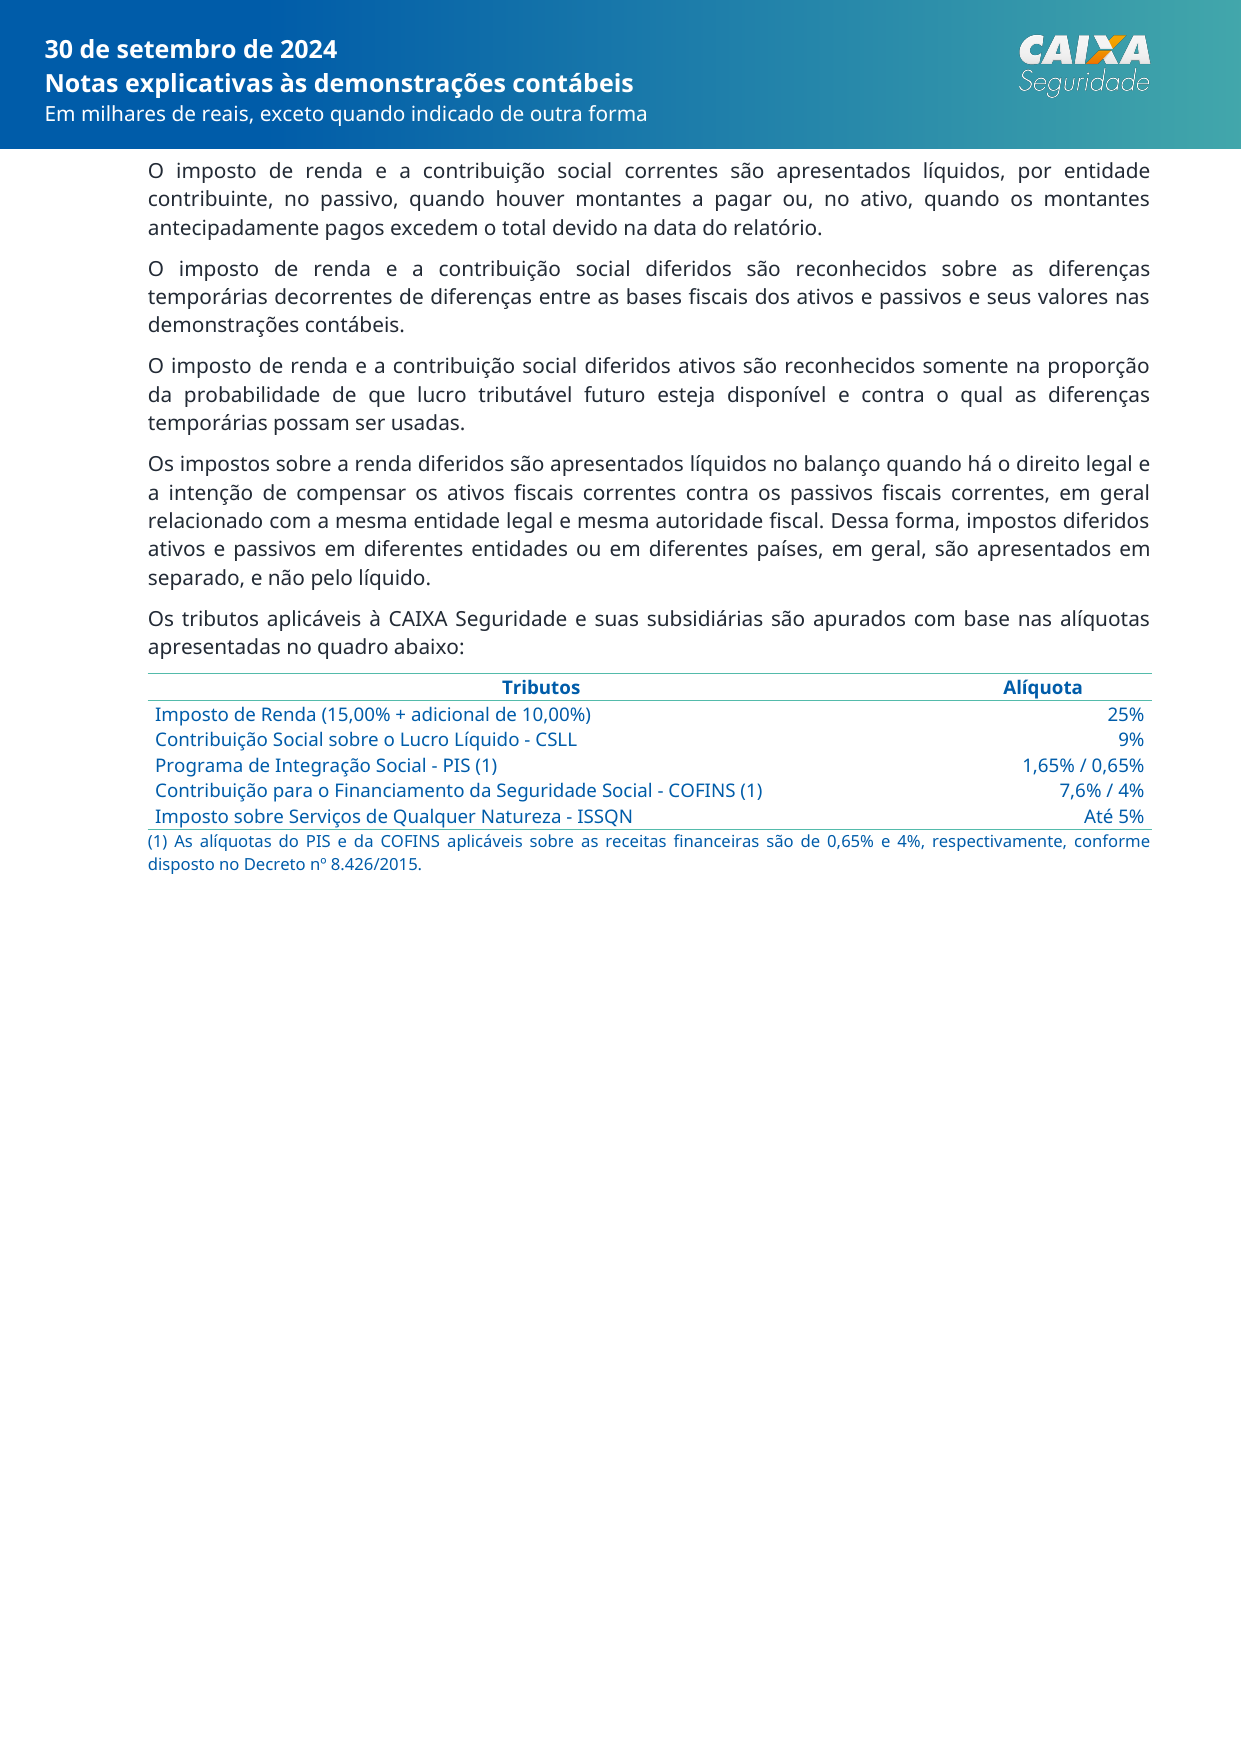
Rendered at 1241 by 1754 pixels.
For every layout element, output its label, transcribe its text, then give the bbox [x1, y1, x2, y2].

table_cell Imposto de Renda (15,00% + adicional de 10,00%) [148, 701, 934, 726]
table_cell 1,65% / 0,65% [934, 752, 1152, 777]
table_cell Até 5% [934, 803, 1152, 828]
text Os tributos aplicáveis à CAIXA Seguridade e suas subsidiárias são apurados com base nas alíquotas apresentadas no quadro abaixo: [148, 604, 1152, 661]
table_cell Programa de Integração Social - PIS (1) [148, 752, 934, 777]
table_cell Contribuição para o Financiamento da Seguridade Social - COFINS (1) [148, 778, 934, 803]
text Os impostos sobre a renda diferidos são apresentados líquidos no balanço quando há o direito legal e a intenção de compensar os ativos fiscais correntes contra os passivos fiscais correntes, em geral relacionado com a mesma entidade legal e mesma autoridade fiscal. Dessa forma, impostos diferidos ativos e passivos em diferentes entidades ou em diferentes países, em geral, são apresentados em separado, e não pelo líquido. [148, 449, 1152, 591]
table_header Tributos [148, 674, 934, 700]
text (1) As alíquotas do PIS e da COFINS aplicáveis sobre as receitas financeiras são de 0,65% e 4%, respectivamente, conforme disposto no Decreto nº 8.426/2015. [148, 830, 1152, 875]
picture [1017, 33, 1152, 99]
table_header Alíquota [934, 674, 1152, 700]
text O imposto de renda e a contribuição social diferidos ativos são reconhecidos somente na proporção da probabilidade de que lucro tributável futuro esteja disponível e contra o qual as diferenças temporárias possam ser usadas. [148, 351, 1152, 437]
text O imposto de renda e a contribuição social diferidos são reconhecidos sobre as diferenças temporárias decorrentes de diferenças entre as bases fiscais dos ativos e passivos e seus valores nas demonstrações contábeis. [148, 254, 1152, 339]
table_cell Imposto sobre Serviços de Qualquer Natureza - ISSQN [148, 803, 934, 828]
table_cell 9% [934, 726, 1152, 752]
text O imposto de renda e a contribuição social correntes são apresentados líquidos, por entidade contribuinte, no passivo, quando houver montantes a pagar ou, no ativo, quando os montantes antecipadamente pagos excedem o total devido na data do relatório. [148, 156, 1152, 241]
table_cell 7,6% / 4% [934, 778, 1152, 803]
table_cell Contribuição Social sobre o Lucro Líquido - CSLL [148, 726, 934, 752]
table_cell 25% [934, 701, 1152, 726]
